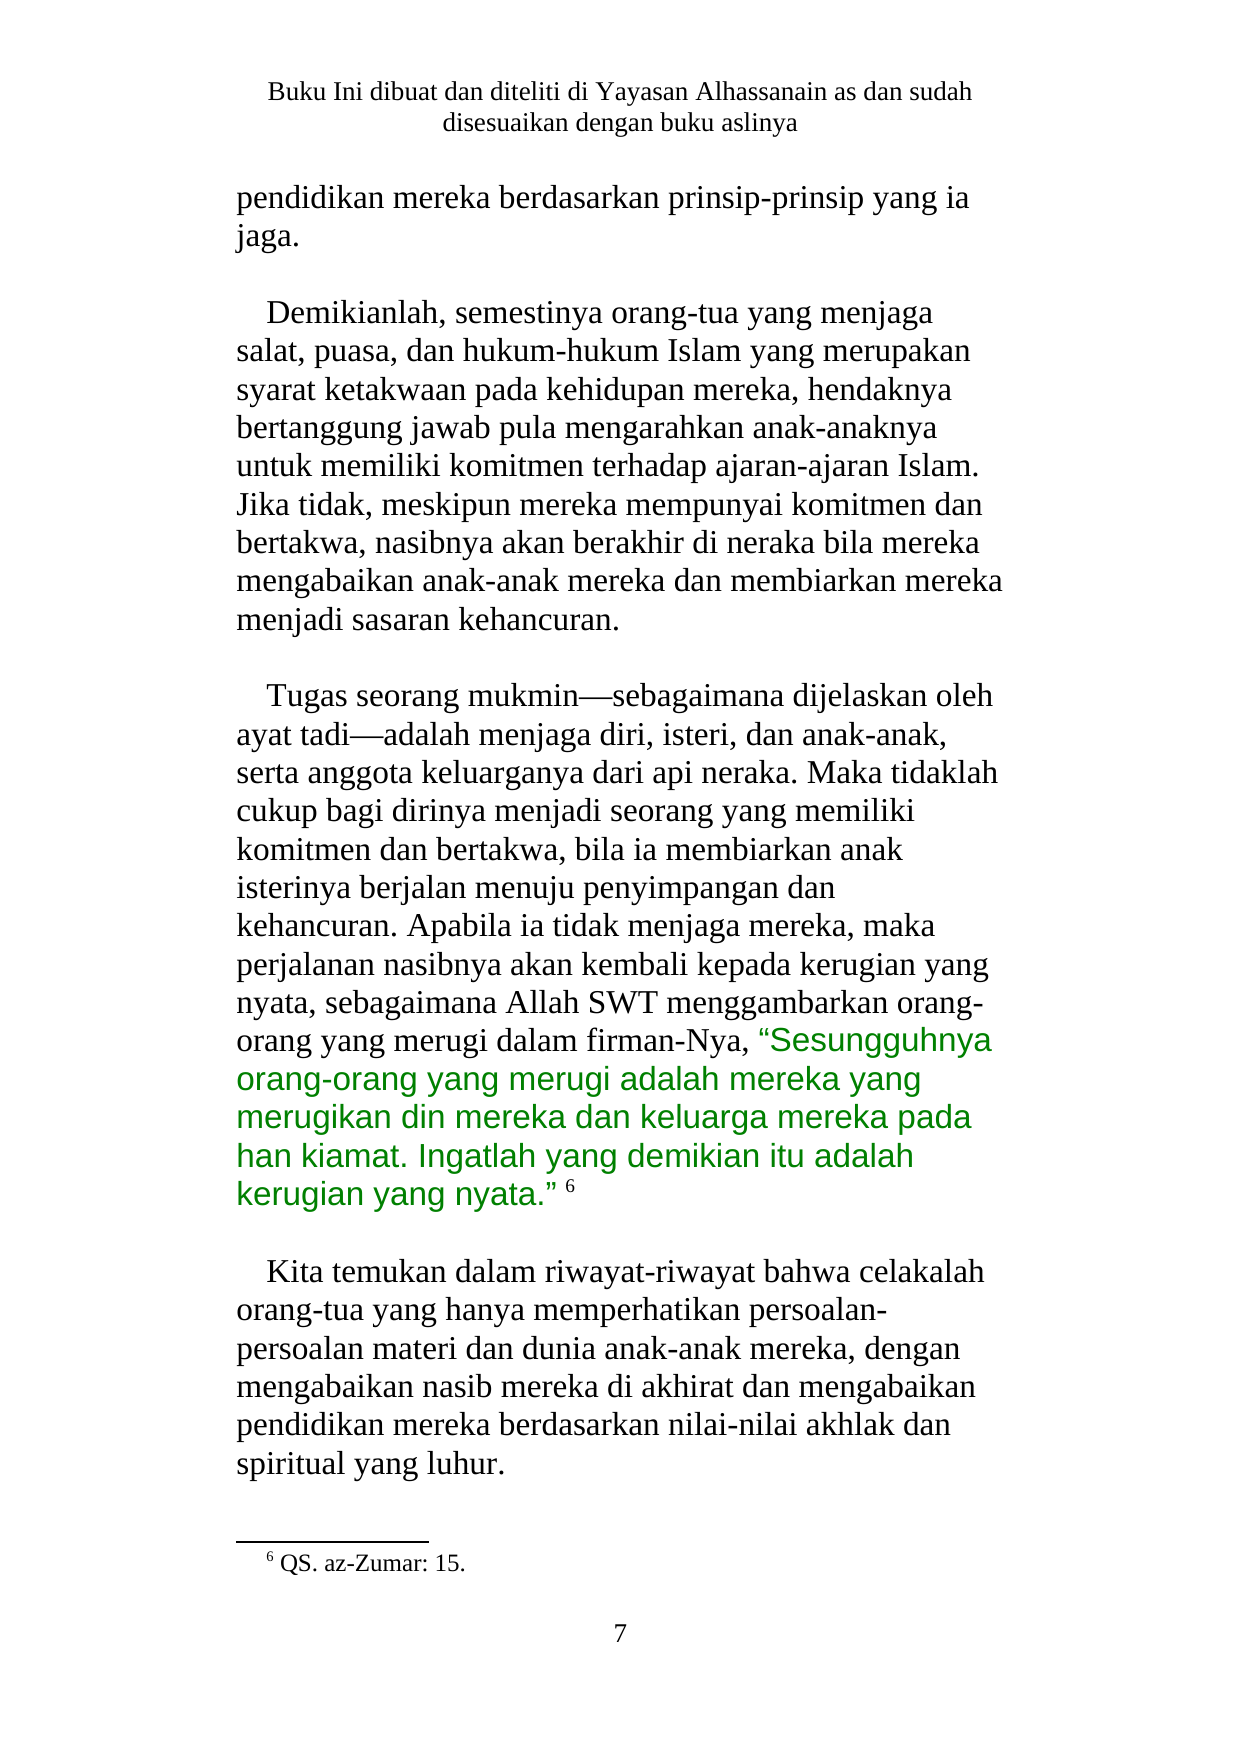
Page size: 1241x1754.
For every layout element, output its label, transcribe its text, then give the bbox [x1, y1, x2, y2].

text Demikianlah, semestinya orang-tua yang menjaga salat, puasa, dan hukum-hukum Islam yang merupakan syarat ketakwaan pada kehidupan mereka, hendaknya bertanggung jawab pula mengarahkan anak-anaknya untuk memiliki komitmen terhadap ajaran-ajaran Islam. Jika tidak, meskipun mereka mempunyai komitmen dan bertakwa, nasibnya akan berakhir di neraka bila mereka mengabaikan anak-anak mereka dan membiarkan mereka menjadi sasaran kehancuran. [236, 292, 1004, 637]
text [236, 177, 1004, 254]
text Tugas seorang mukmin―sebagaimana dijelaskan oleh ayat tadi―adalah menjaga diri, isteri, dan anak-anak, serta anggota keluarganya dari api neraka. Maka tidaklah cukup bagi dirinya menjadi seorang yang memiliki komitmen dan bertakwa, bila ia membiarkan anak isterinya berjalan menuju penyimpangan dan kehancuran. Apabila ia tidak menjaga mereka, maka perjalanan nasibnya akan kembali kepada kerugian yang nyata, sebagaimana Allah SWT menggambarkan orang-orang yang merugi dalam firman-Nya, “Sesungguhnya orang-orang yang merugi adalah mereka yang merugikan din mereka dan keluarga mereka pada han kiamat. Ingatlah yang demikian itu adalah kerugian yang nyata.” [236, 676, 1004, 1213]
text Kita temukan dalam riwayat-riwayat bahwa celakalah orang-tua yang hanya memperhatikan persoalan-persoalan materi dan dunia anak-anak mereka, dengan mengabaikan nasib mereka di akhirat dan mengabaikan pendidikan mereka berdasarkan nilai-nilai akhlak dan spiritual yang luhur. [236, 1251, 1004, 1481]
